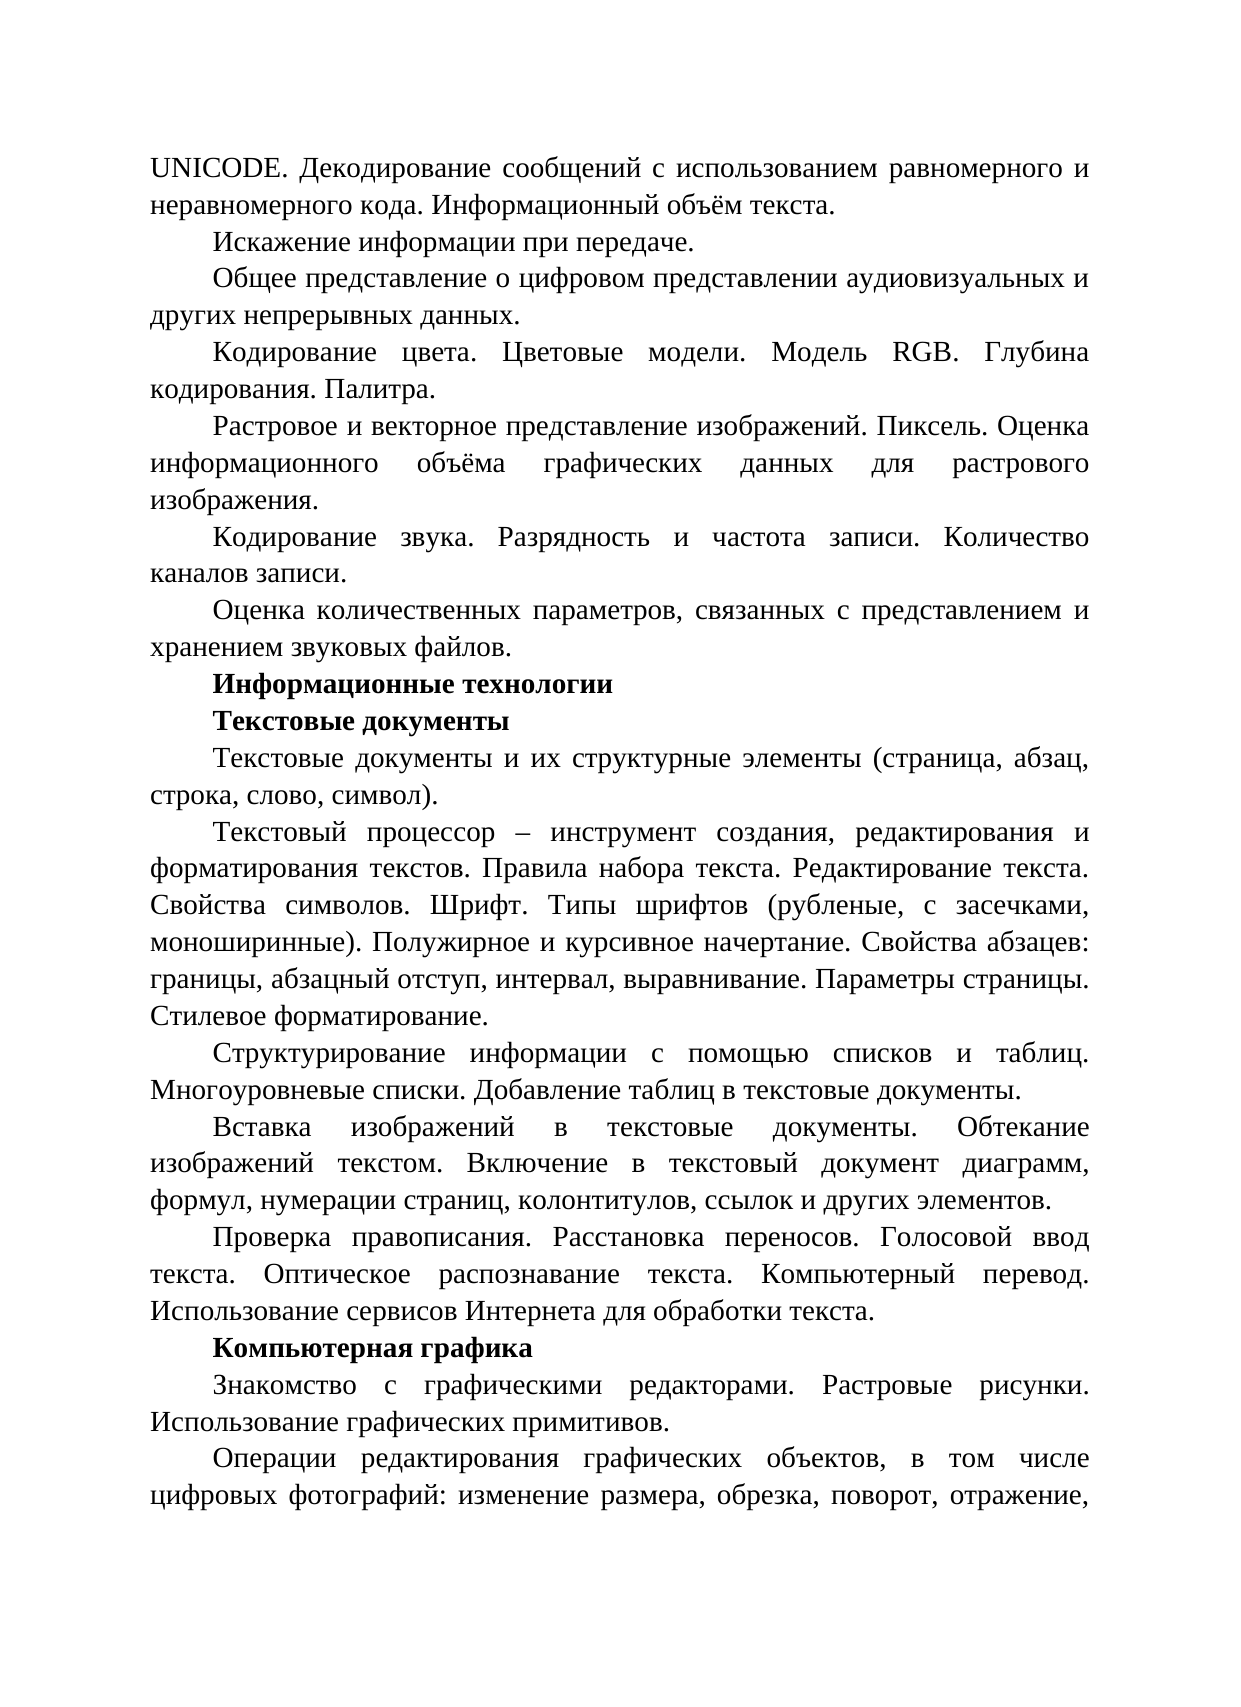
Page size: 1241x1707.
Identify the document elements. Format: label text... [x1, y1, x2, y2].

text Текстовые документы [150, 703, 1090, 737]
text Общее представление о цифровом представлении аудиовизуальных и других непрерывных данных. [150, 261, 1090, 331]
text Структурирование информации с помощью списков и таблиц. Многоуровневые списки. Добавление таблиц в текстовые документы. [150, 1035, 1090, 1105]
text Кодирование цвета. Цветовые модели. Модель RGB. Глубина кодирования. Палитра. [150, 334, 1090, 405]
text Проверка правописания. Расстановка переносов. Голосовой ввод текста. Оптическое распознавание текста. Компьютерный перевод. Использование сервисов Интернета для обработки текста. [150, 1219, 1090, 1327]
text Вставка изображений в текстовые документы. Обтекание изображений текстом. Включение в текстовый документ диаграмм, формул, нумерации страниц, колонтитулов, ссылок и других элементов. [150, 1109, 1090, 1216]
text Текстовый процессор – инструмент создания, редактирования и форматирования текстов. Правила набора текста. Редактирование текста. Свойства символов. Шрифт. Типы шрифтов (рубленые, с засечками, моноширинные). Полужирное и курсивное начертание. Свойства абзацев: границы, абзацный отступ, интервал, выравнивание. Параметры страницы. Стилевое форматирование. [150, 814, 1090, 1032]
text Информационные технологии [150, 666, 1090, 700]
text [150, 150, 1090, 220]
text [150, 1441, 1090, 1511]
text Компьютерная графика [150, 1330, 1090, 1363]
text Растровое и векторное представление изображений. Пиксель. Оценка информационного объёма графических данных для растрового изображения. [150, 408, 1090, 515]
text Текстовые документы и их структурные элементы (страница, абзац, строка, слово, символ). [150, 740, 1090, 810]
text Кодирование звука. Разрядность и частота записи. Количество каналов записи. [150, 519, 1090, 589]
text Искажение информации при передаче. [150, 224, 1090, 257]
text Знакомство с графическими редакторами. Растровые рисунки. Использование графических примитивов. [150, 1367, 1090, 1437]
text Оценка количественных параметров, связанных с представлением и хранением звуковых файлов. [150, 592, 1090, 663]
